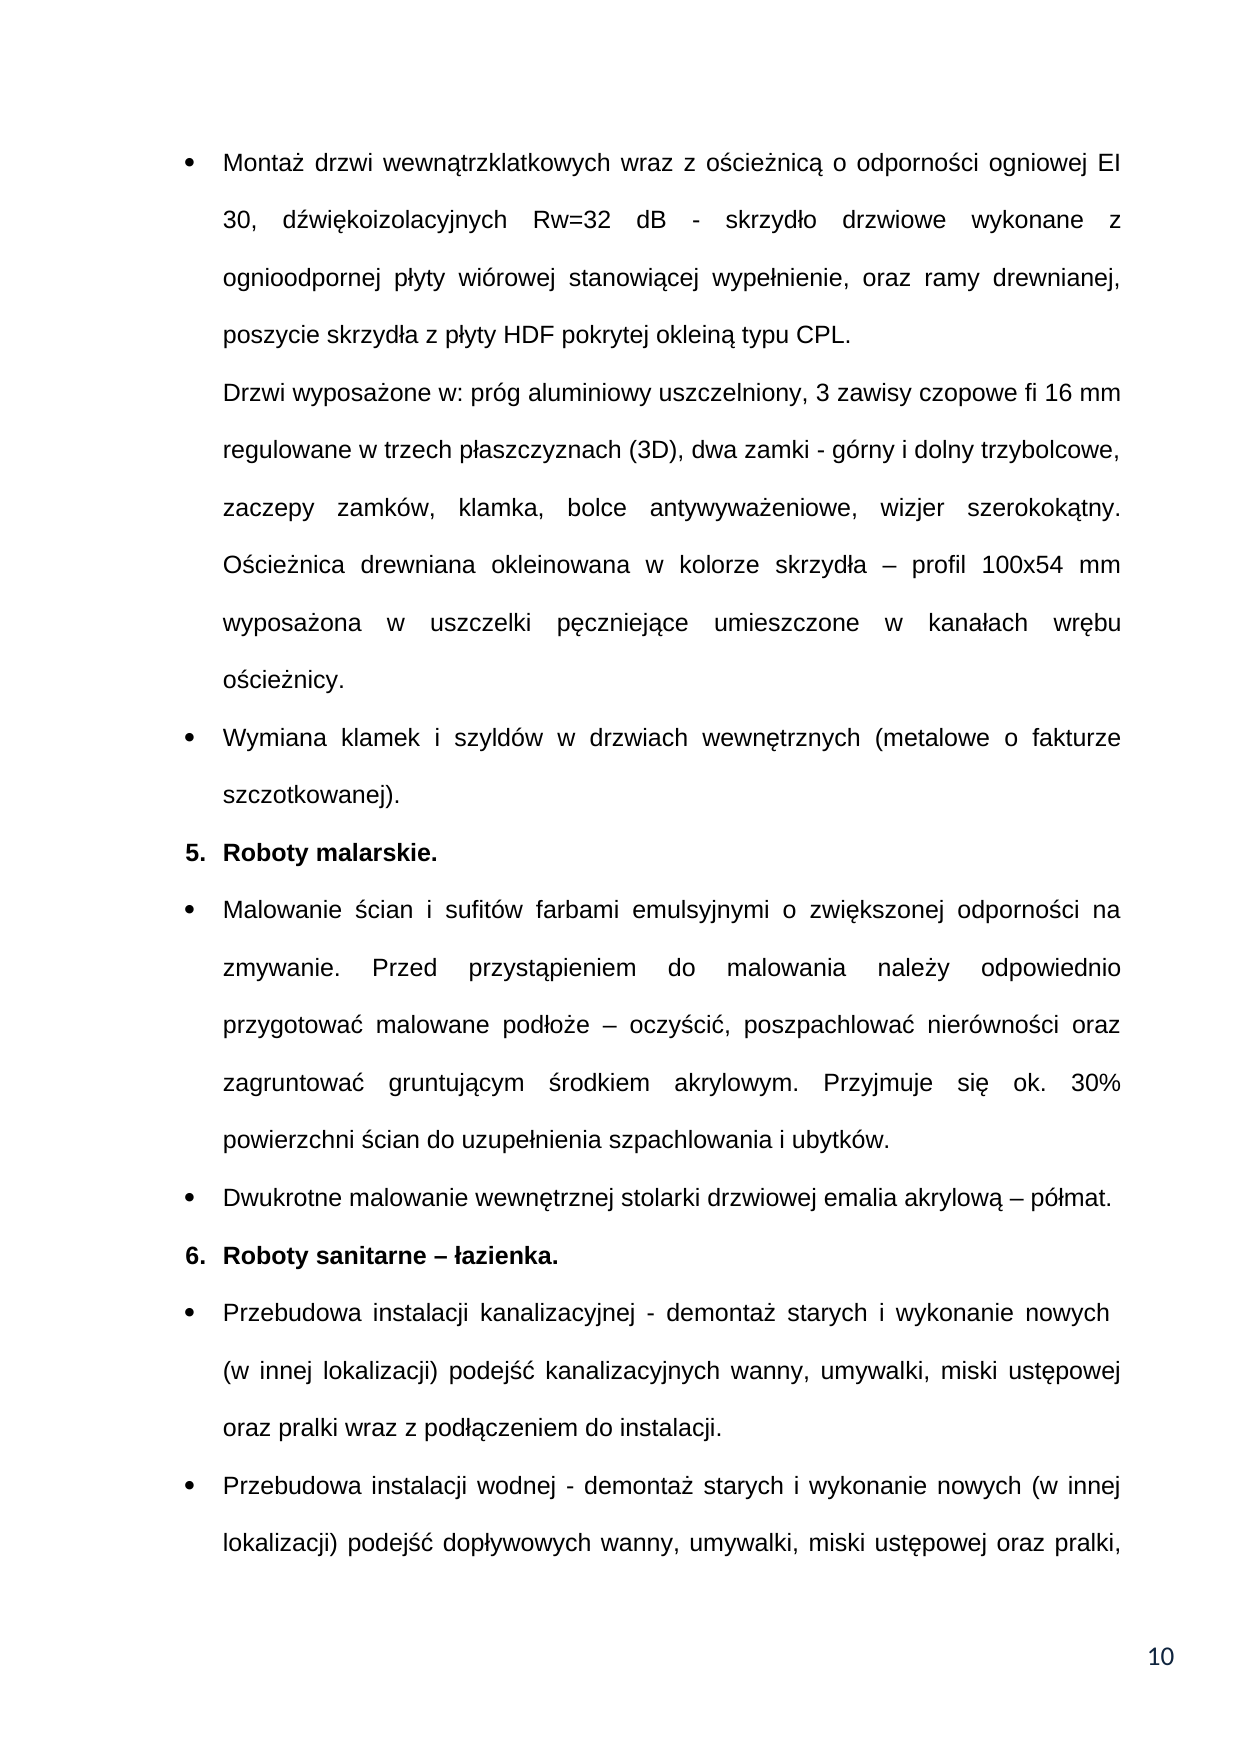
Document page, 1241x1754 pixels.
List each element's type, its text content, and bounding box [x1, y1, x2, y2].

list Malowanie ścian i sufitów farbami emulsyjnymi o zwiększonej odporności na zmywanie. Przed przystąpieniem do malowania należy odpowiednio przygotować malowane podłoże – oczyścić, poszpachlować nierówności oraz zagruntować gruntującym środkiem akrylowym. Przyjmuje się ok. 30% powierzchni ścian do uzupełnienia szpachlowania i ubytków. [185, 895, 1122, 1154]
list Drzwi wyposażone w: próg aluminiowy uszczelniony, 3 zawisy czopowe fi 16 mm regulowane w trzech płaszczyznach (3D), dwa zamki - górny i dolny trzybolcowe, zaczepy zamków, klamka, bolce antywyważeniowe, wizjer szerokokątny. Ościeżnica drewniana okleinowana w kolorze skrzydła – profil 100x54 mm wyposażona w uszczelki pęczniejące umieszczone w kanałach wrębu ościeżnicy. [223, 378, 1122, 694]
list Przebudowa instalacji kanalizacyjnej - demontaż starych i wykonanie nowych (w innej lokalizacji) podejść kanalizacyjnych wanny, umywalki, miski ustępowej oraz pralki wraz z podłączeniem do instalacji. [185, 1298, 1122, 1442]
list Roboty sanitarne – łazienka. [185, 1241, 1122, 1269]
list Dwukrotne malowanie wewnętrznej stolarki drzwiowej emalia akrylową – półmat. [185, 1183, 1122, 1212]
list Wymiana klamek i szyldów w drzwiach wewnętrznych (metalowe o fakturze szczotkowanej). [185, 723, 1122, 809]
list Montaż drzwi wewnątrzklatkowych wraz z ościeżnicą o odporności ogniowej EI 30, dźwiękoizolacyjnych Rw=32 dB - skrzydło drzwiowe wykonane z ognioodpornej płyty wiórowej stanowiącej wypełnienie, oraz ramy drewnianej, poszycie skrzydła z płyty HDF pokrytej okleiną typu CPL. [185, 148, 1122, 349]
list Roboty malarskie. [185, 838, 1122, 867]
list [185, 1471, 1122, 1557]
